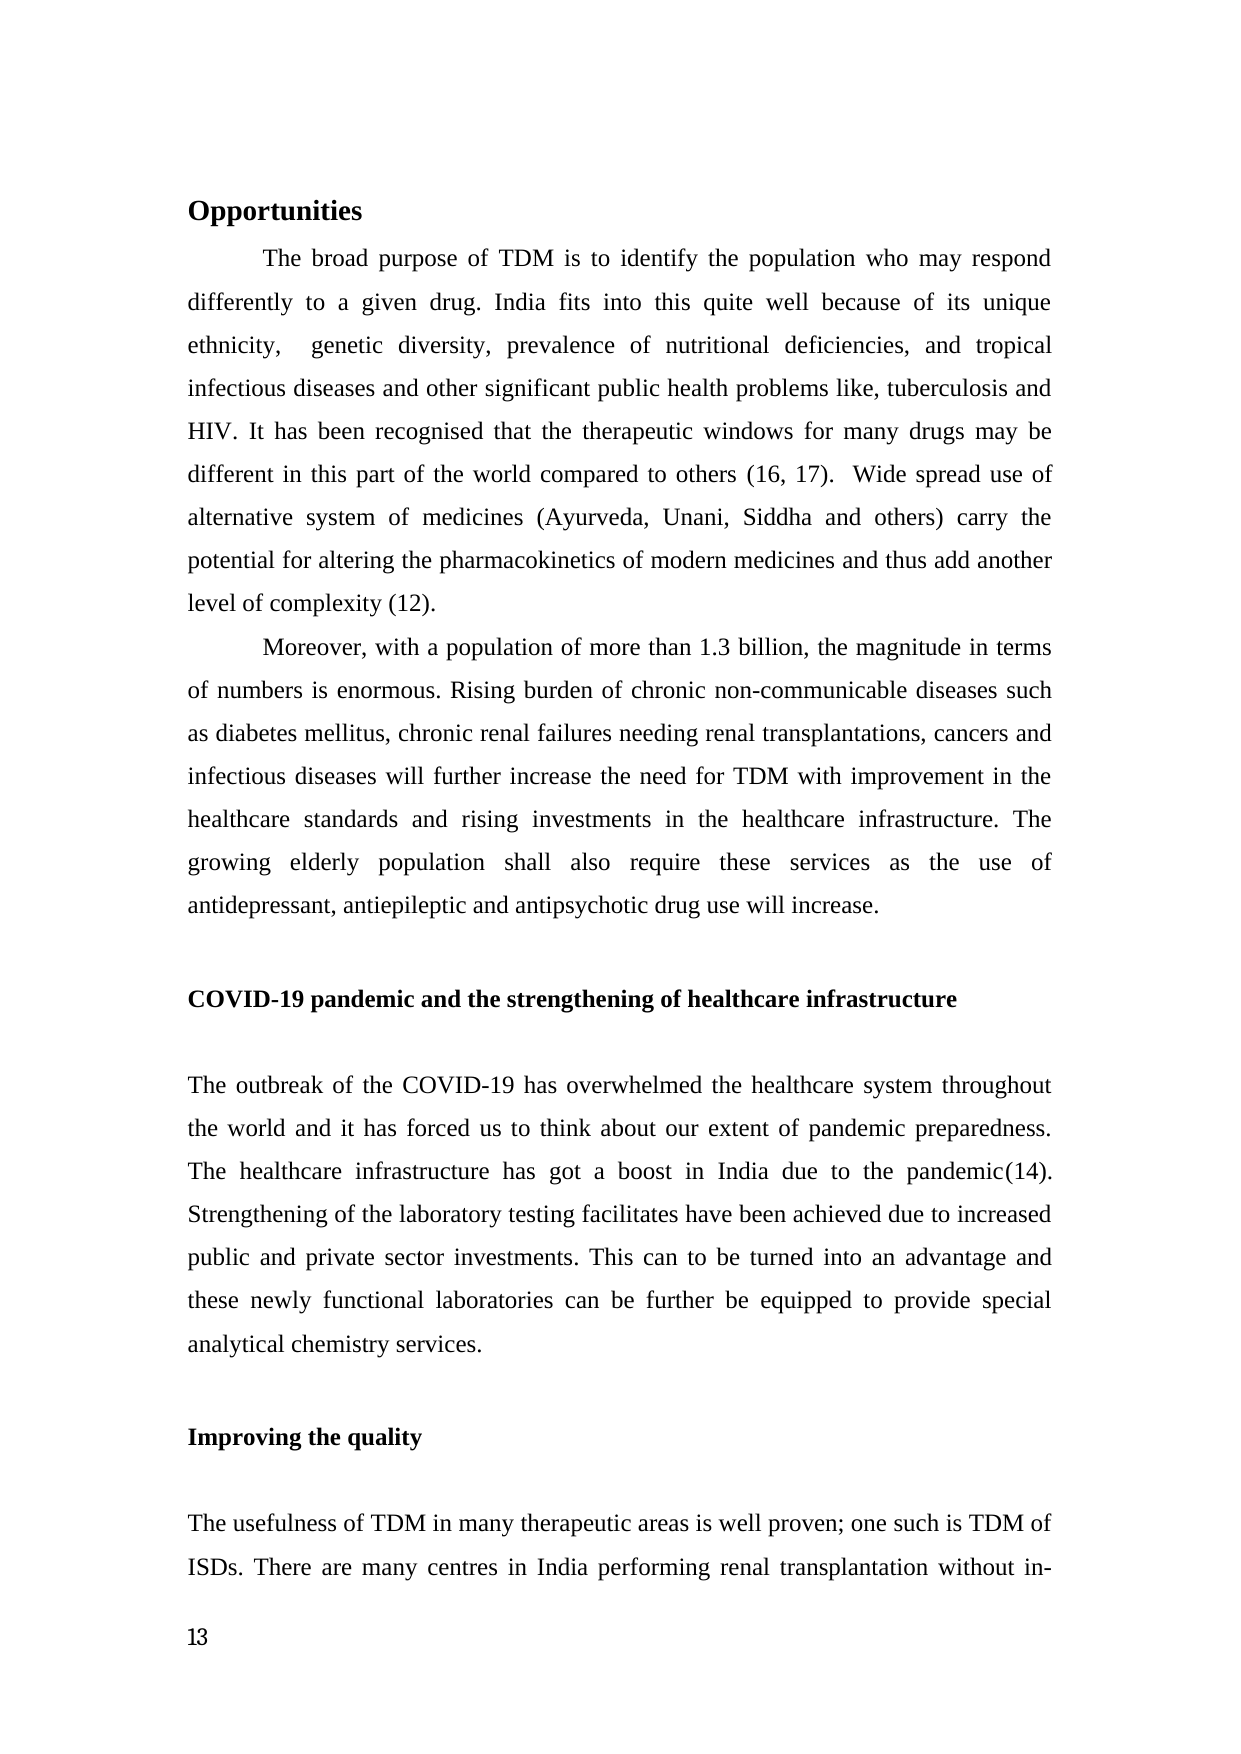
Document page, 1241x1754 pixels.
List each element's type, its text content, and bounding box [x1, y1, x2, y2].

text Moreover, with a population of more than 1.3 billion, the magnitude in terms of numbers is enormous. Rising burden of chronic non-communicable diseases such as diabetes mellitus, chronic renal failures needing renal transplantations, cancers and infectious diseases will further increase the need for TDM with improvement in the healthcare standards and rising investments in the healthcare infrastructure. The growing elderly population shall also require these services as the use of antidepressant, antiepileptic and antipsychotic drug use will increase. [187, 632, 1053, 919]
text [187, 1508, 1053, 1580]
text Opportunities [187, 193, 1053, 227]
text Improving the quality [187, 1422, 1053, 1451]
text COVID-19 pandemic and the strengthening of healthcare infrastructure [187, 984, 1053, 1012]
text The outbreak of the COVID-19 has overwhelmed the healthcare system throughout the world and it has forced us to think about our extent of pandemic preparedness. The healthcare infrastructure has got a boost in India due to the pandemic(14). Strengthening of the laboratory testing facilitates have been achieved due to increased public and private sector investments. This can to be turned into an advantage and these newly functional laboratories can be further be equipped to provide special analytical chemistry services. [187, 1070, 1053, 1357]
text The broad purpose of TDM is to identify the population who may respond differently to a given drug. India fits into this quite well because of its unique ethnicity, genetic diversity, prevalence of nutritional deficiencies, and tropical infectious diseases and other significant public health problems like, tuberculosis and HIV. It has been recognised that the therapeutic windows for many drugs may be different in this part of the world compared to others (16, 17). Wide spread use of alternative system of medicines (Ayurveda, Unani, Siddha and others) carry the potential for altering the pharmacokinetics of modern medicines and thus add another level of complexity (12). [187, 243, 1053, 617]
